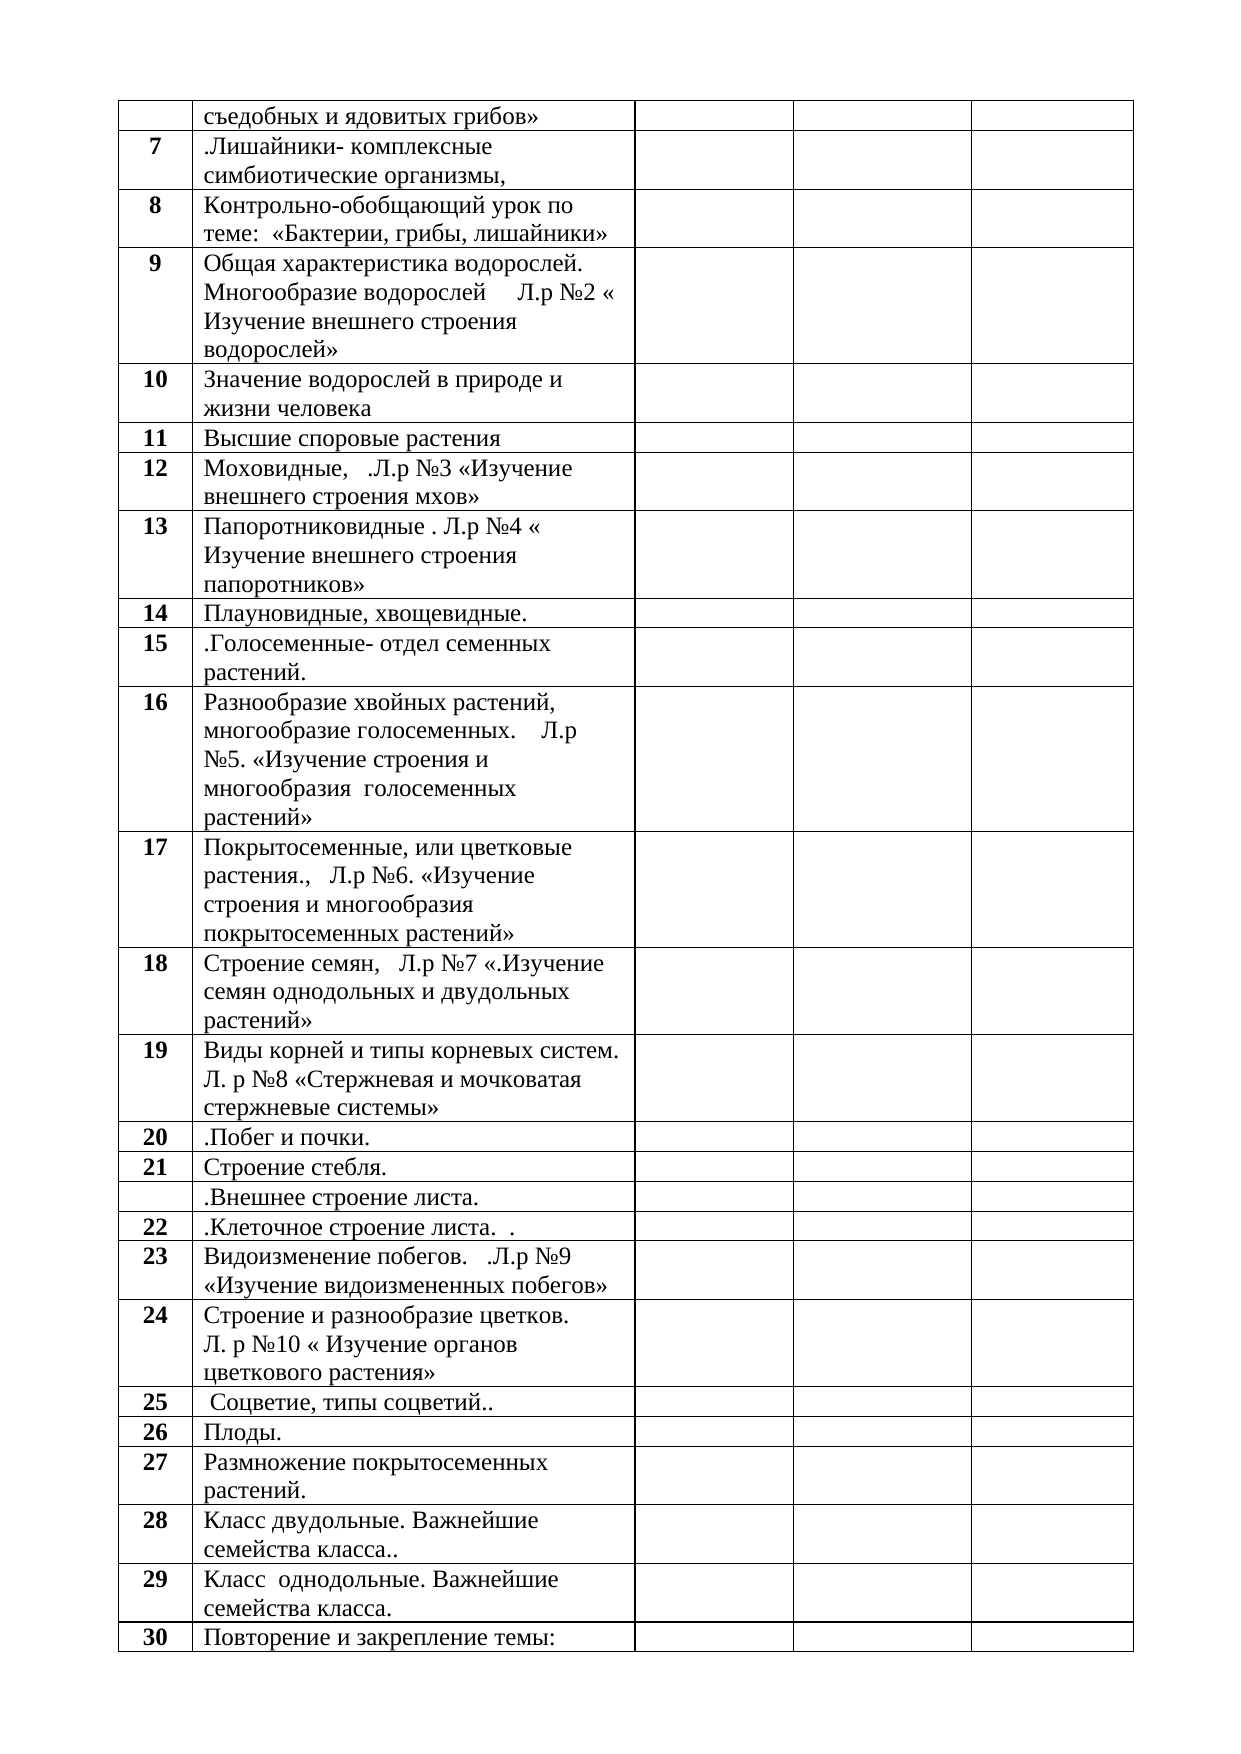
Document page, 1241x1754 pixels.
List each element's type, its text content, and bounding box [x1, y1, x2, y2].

table_cell [972, 101, 1133, 130]
table_cell [636, 1152, 793, 1181]
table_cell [193, 1623, 634, 1651]
table_cell [972, 1564, 1133, 1621]
table_cell Виды корней и типы корневых систем. Л. р №8 «Стержневая и мочковатая стержневые системы» [193, 1035, 634, 1121]
table_cell Строение и разнообразие цветков. Л. р №10 « Изучение органов цветкового растения» [193, 1300, 634, 1386]
table_cell Соцветие, типы соцветий.. [193, 1387, 634, 1416]
table_cell Моховидные, .Л.р №3 «Изучение внешнего строения мхов» [193, 453, 634, 510]
table_cell [636, 1387, 793, 1416]
table_cell 12 [119, 453, 192, 510]
table_cell 22 [119, 1212, 192, 1240]
table_cell 8 [119, 190, 192, 247]
table_cell [636, 248, 793, 363]
table_cell [794, 131, 971, 189]
table_cell [794, 832, 971, 947]
table_cell [119, 1182, 192, 1211]
table_cell Строение семян, Л.р №7 «.Изучение семян однодольных и двудольных растений» [193, 948, 634, 1034]
table_cell [972, 423, 1133, 452]
table_cell [636, 511, 793, 597]
table_cell 7 [119, 131, 192, 189]
table_cell 23 [119, 1241, 192, 1299]
table_cell .Внешнее строение листа. [193, 1182, 634, 1211]
table_cell Класс двудольные. Важнейшие семейства класса.. [193, 1505, 634, 1563]
table_cell 24 [119, 1300, 192, 1386]
table_cell [636, 190, 793, 247]
table_cell Плоды. [193, 1417, 634, 1446]
table_cell [636, 1564, 793, 1621]
table_cell 28 [119, 1505, 192, 1563]
table_cell [794, 1417, 971, 1446]
table_cell 19 [119, 1035, 192, 1121]
table_cell [794, 1182, 971, 1211]
table_cell 10 [119, 364, 192, 422]
table_cell 29 [119, 1564, 192, 1621]
table_cell [972, 948, 1133, 1034]
table_cell Строение стебля. [193, 1152, 634, 1181]
table_cell Высшие споровые растения [193, 423, 634, 452]
table_cell [972, 1623, 1133, 1651]
table_cell [794, 511, 971, 597]
table_cell [972, 1152, 1133, 1181]
table_cell Видоизменение побегов. .Л.р №9 «Изучение видоизмененных побегов» [193, 1241, 634, 1299]
table_cell [972, 628, 1133, 686]
table_cell [972, 190, 1133, 247]
table_cell 13 [119, 511, 192, 597]
table_cell [972, 511, 1133, 597]
table_cell [636, 1122, 793, 1151]
table_cell [972, 1505, 1133, 1563]
table_cell [794, 1505, 971, 1563]
table_cell 27 [119, 1447, 192, 1504]
table_cell [794, 1447, 971, 1504]
table_cell [972, 131, 1133, 189]
table_cell Папоротниковидные . Л.р №4 « Изучение внешнего строения папоротников» [193, 511, 634, 597]
table_cell [794, 1152, 971, 1181]
table_cell [636, 364, 793, 422]
table_cell [636, 423, 793, 452]
table_cell 16 [119, 687, 192, 831]
table_cell [794, 101, 971, 130]
table_cell 26 [119, 1417, 192, 1446]
table_cell [972, 599, 1133, 627]
table_cell [972, 1300, 1133, 1386]
table_cell 21 [119, 1152, 192, 1181]
table_cell [972, 1387, 1133, 1416]
table_cell [794, 423, 971, 452]
table_cell [794, 599, 971, 627]
table_cell [636, 1241, 793, 1299]
table_cell .Лишайники- комплексные симбиотические организмы, [193, 131, 634, 189]
table_cell 17 [119, 832, 192, 947]
table_cell [972, 687, 1133, 831]
table_cell [636, 1447, 793, 1504]
table_cell [794, 248, 971, 363]
table_cell [972, 1417, 1133, 1446]
table_cell .Клеточное строение листа. . [193, 1212, 634, 1240]
table_cell [636, 131, 793, 189]
table_cell 20 [119, 1122, 192, 1151]
table_cell 6 [119, 101, 192, 130]
table_cell [794, 1387, 971, 1416]
table_cell [636, 101, 793, 130]
table_cell [794, 948, 971, 1034]
table_cell .Голосеменные- отдел семенных растений. [193, 628, 634, 686]
table_cell Значение водорослей в природе и жизни человека [193, 364, 634, 422]
table_cell [794, 190, 971, 247]
table_cell [794, 1623, 971, 1651]
table_cell Класс однодольные. Важнейшие семейства класса. [193, 1564, 634, 1621]
table_cell [972, 248, 1133, 363]
table_cell Плауновидные, хвощевидные. [193, 599, 634, 627]
table_cell [636, 1182, 793, 1211]
table_cell [972, 1212, 1133, 1240]
table_cell [794, 1035, 971, 1121]
table_cell 11 [119, 423, 192, 452]
table_cell [636, 628, 793, 686]
table_cell [794, 453, 971, 510]
table_cell 18 [119, 948, 192, 1034]
table_cell [636, 1623, 793, 1651]
table_cell Разнообразие хвойных растений, многообразие голосеменных. Л.р №5. «Изучение строения и многообразия голосеменных растений» [193, 687, 634, 831]
table_cell [636, 1505, 793, 1563]
table_cell [794, 1122, 971, 1151]
table_cell 30 [119, 1623, 192, 1651]
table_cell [193, 101, 634, 130]
table_cell [972, 832, 1133, 947]
table_cell [972, 364, 1133, 422]
table_cell .Побег и почки. [193, 1122, 634, 1151]
table_cell [794, 1212, 971, 1240]
table_cell Размножение покрытосеменных растений. [193, 1447, 634, 1504]
table_cell [636, 948, 793, 1034]
table_cell Общая характеристика водорослей. Многообразие водорослей Л.р №2 « Изучение внешнего строения водорослей» [193, 248, 634, 363]
table_cell 15 [119, 628, 192, 686]
table_cell Контрольно-обобщающий урок по теме: «Бактерии, грибы, лишайники» [193, 190, 634, 247]
table_cell [972, 453, 1133, 510]
table_cell [636, 453, 793, 510]
table_cell [636, 599, 793, 627]
table_cell [794, 1564, 971, 1621]
table_cell [794, 364, 971, 422]
table_cell [972, 1447, 1133, 1504]
table_cell [794, 628, 971, 686]
table_cell [636, 832, 793, 947]
table_cell [794, 1241, 971, 1299]
table_cell [972, 1035, 1133, 1121]
table_cell [636, 1035, 793, 1121]
table_cell [972, 1182, 1133, 1211]
table_cell 25 [119, 1387, 192, 1416]
table_cell Покрытосеменные, или цветковые растения., Л.р №6. «Изучение строения и многообразия покрытосеменных растений» [193, 832, 634, 947]
table_cell [972, 1122, 1133, 1151]
table_cell [636, 1417, 793, 1446]
table_cell 9 [119, 248, 192, 363]
table_cell [636, 1212, 793, 1240]
table_cell [794, 687, 971, 831]
table_cell [794, 1300, 971, 1386]
table_cell [636, 687, 793, 831]
table_cell [636, 1300, 793, 1386]
table_cell 14 [119, 599, 192, 627]
table_cell [972, 1241, 1133, 1299]
